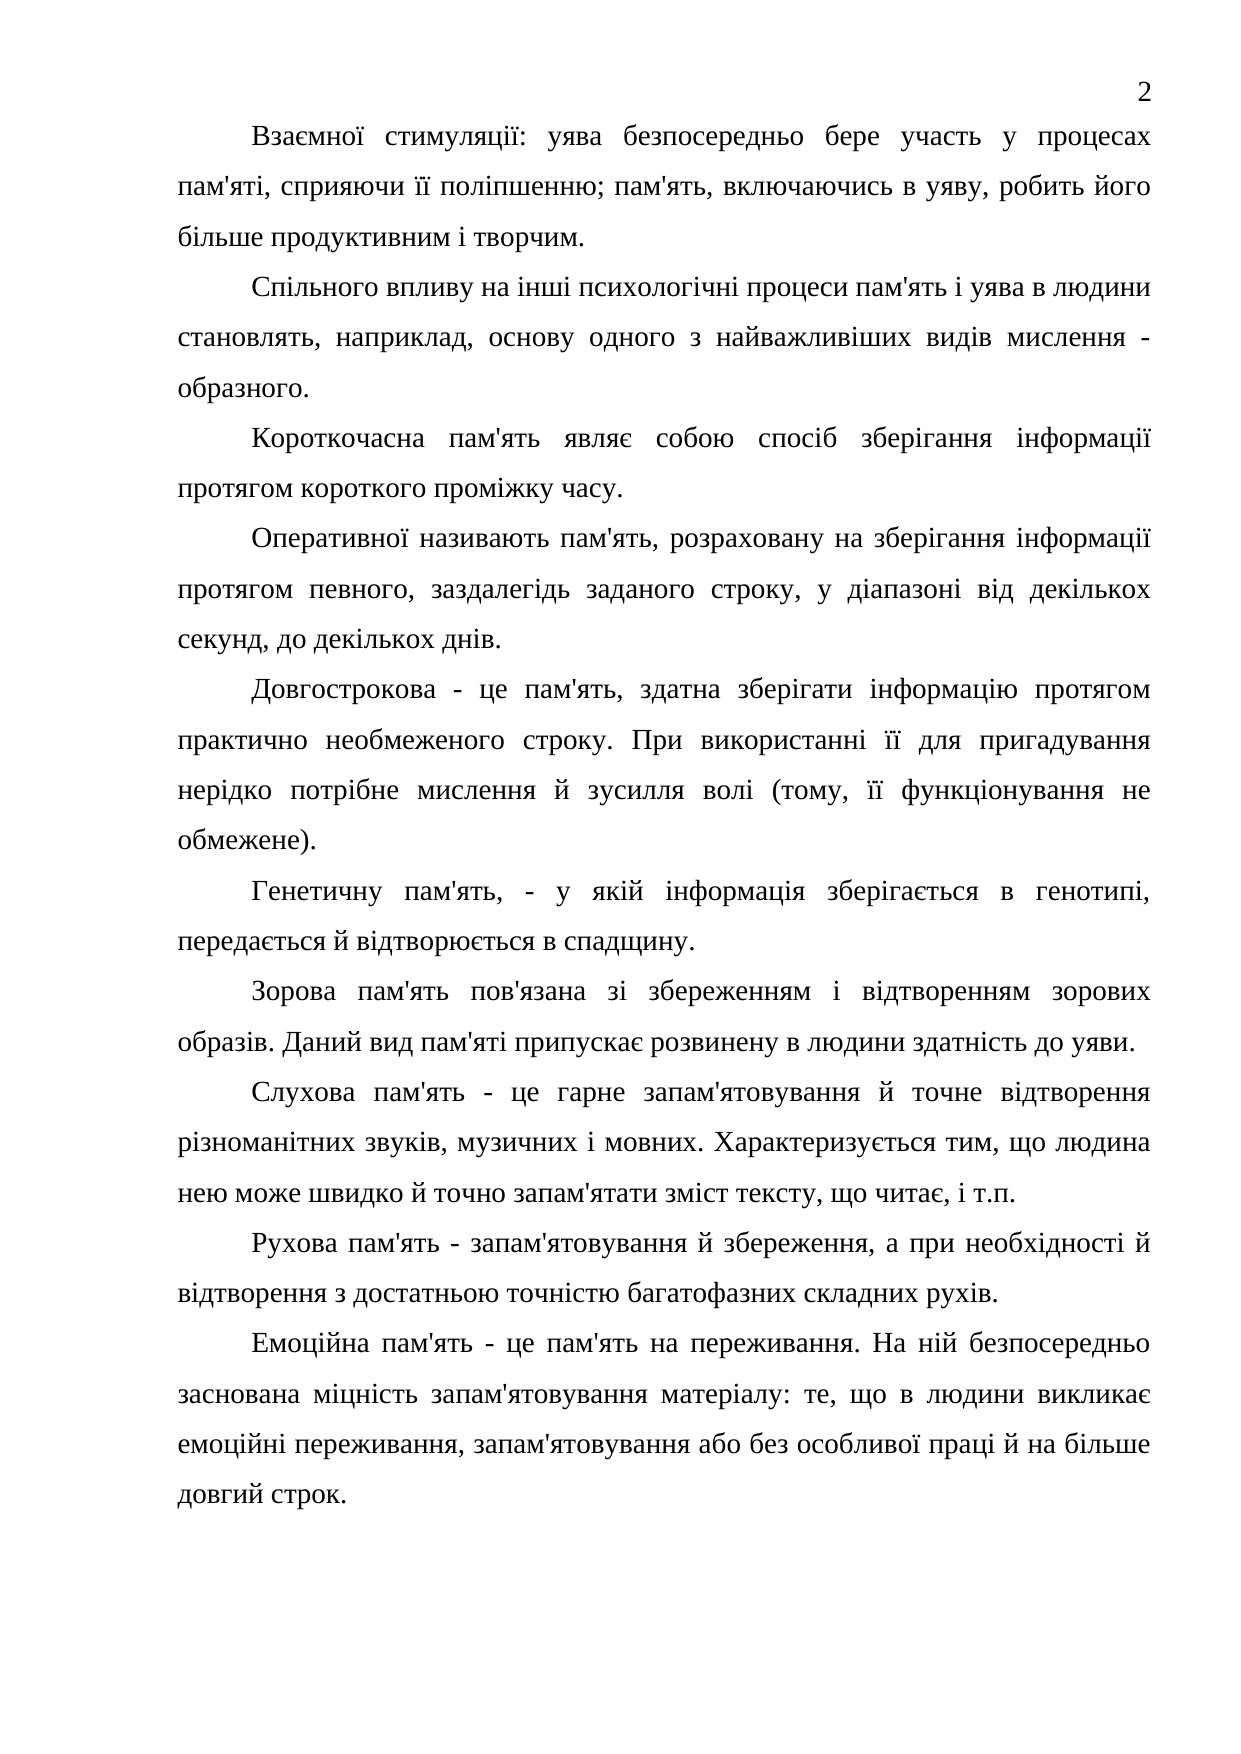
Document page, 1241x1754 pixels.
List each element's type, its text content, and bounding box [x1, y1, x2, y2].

text Зорова пам'ять пов'язана зі збереженням і відтворенням зорових образів. Даний вид пам'яті припускає розвинену в людини здатність до уяви. [177, 973, 1152, 1057]
text Довгострокова - це пам'ять, здатна зберігати інформацію протягом практично необмеженого строку. При використанні її для пригадування нерідко потрібне мислення й зусилля волі (тому, її функціонування не обмежене). [177, 672, 1152, 856]
text Слухова пам'ять - це гарне запам'ятовування й точне відтворення різноманітних звуків, музичних і мовних. Характеризується тим, що людина нею може швидко й точно запам'ятати зміст тексту, що читає, і т.п. [177, 1074, 1152, 1208]
text Оперативної називають пам'ять, розраховану на зберігання інформації протягом певного, заздалегідь заданого строку, у діапазоні від декількох секунд, до декількох днів. [177, 521, 1152, 655]
text Короткочасна пам'ять являє собою спосіб зберігання інформації протягом короткого проміжку часу. [177, 420, 1152, 504]
text Спільного впливу на інші психологічні процеси пам'ять і уява в людини становлять, наприклад, основу одного з найважливіших видів мислення - образного. [177, 269, 1152, 403]
text Взаємної стимуляції: уява безпосередньо бере участь у процесах пам'яті, сприяючи її поліпшенню; пам'ять, включаючись в уяву, робить його більше продуктивним і творчим. [177, 118, 1152, 252]
text Генетичну пам'ять, - у якій інформація зберігається в генотипі, передається й відтворюється в спадщину. [177, 873, 1152, 957]
text Рухова пам'ять - запам'ятовування й збереження, а при необхідності й відтворення з достатньою точністю багатофазних складних рухів. [177, 1225, 1152, 1309]
text Емоційна пам'ять - це пам'ять на переживання. На ній безпосередньо заснована міцність запам'ятовування матеріалу: те, що в людини викликає емоційні переживання, запам'ятовування або без особливої праці й на більше довгий строк. [177, 1326, 1152, 1510]
